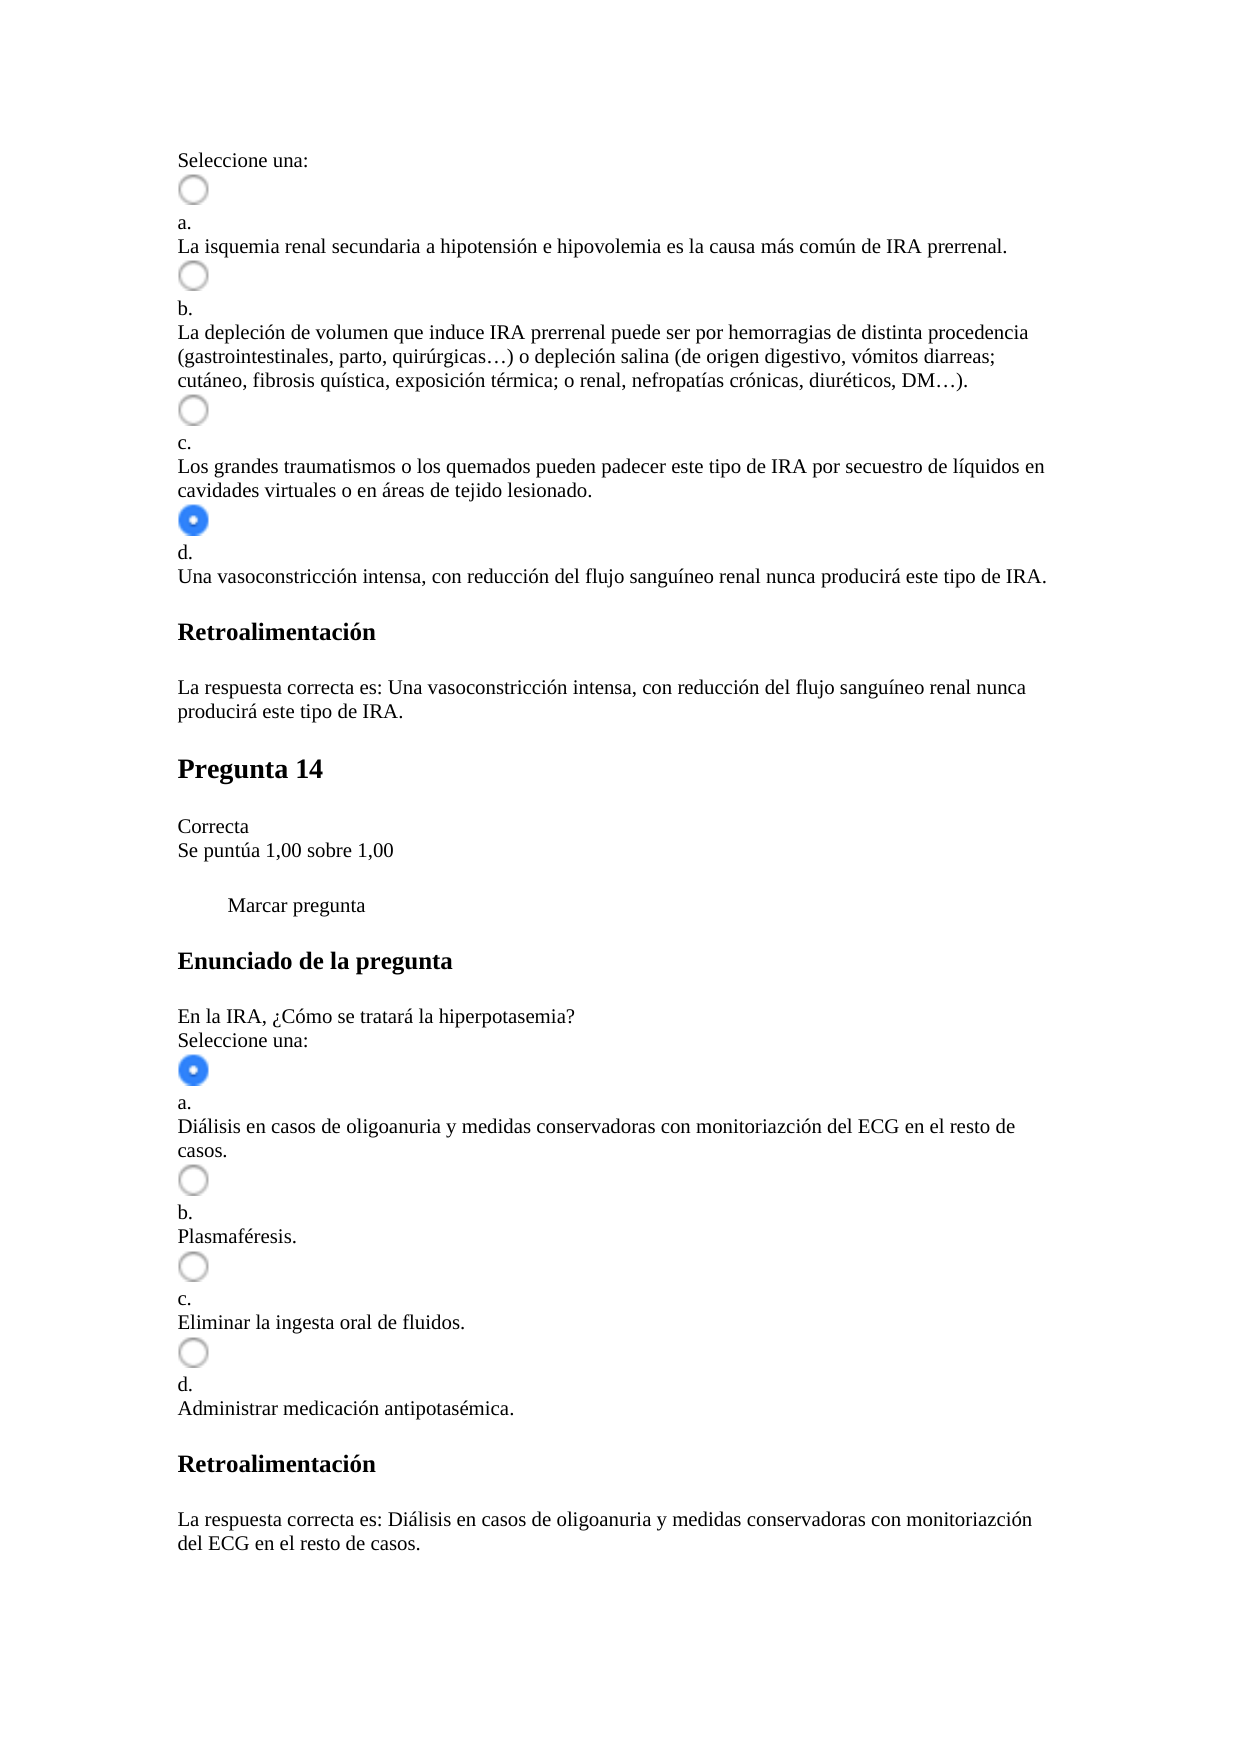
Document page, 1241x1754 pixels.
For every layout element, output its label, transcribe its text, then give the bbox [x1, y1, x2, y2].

text Eliminar la ingesta oral de fluidos. [177, 1310, 1063, 1334]
text a. [177, 209, 1063, 234]
text La respuesta correcta es: Diálisis en casos de oligoanuria y medidas conservadoras con monitoriazción del ECG en el resto de casos. [177, 1507, 1063, 1555]
text La respuesta correcta es: Una vasoconstricción intensa, con reducción del flujo sanguíneo renal nunca producirá este tipo de IRA. [177, 675, 1063, 723]
text Correcta [177, 814, 1063, 838]
picture [177, 1052, 211, 1086]
text d. [177, 540, 1063, 564]
text Los grandes traumatismos o los quemados pueden padecer este tipo de IRA por secuestro de líquidos en cavidades virtuales o en áreas de tejido lesionado. [177, 454, 1063, 502]
text Seleccione una: [177, 1028, 1063, 1052]
text Enunciado de la pregunta [177, 946, 1063, 975]
text Seleccione una: [177, 148, 1063, 172]
picture [177, 171, 211, 205]
text d. [177, 1372, 1063, 1396]
picture [177, 391, 211, 426]
picture [177, 257, 211, 291]
text Una vasoconstricción intensa, con reducción del flujo sanguíneo renal nunca producirá este tipo de IRA. [177, 564, 1063, 588]
text Administrar medicación antipotasémica. [177, 1396, 1063, 1420]
text En la IRA, ¿Cómo se tratará la hiperpotasemia? [177, 1004, 1063, 1028]
text Se puntúa 1,00 sobre 1,00 [177, 838, 1063, 862]
text Retroalimentación [177, 1449, 1063, 1478]
text Pregunta 14 [177, 752, 1063, 785]
text a. [177, 1090, 1063, 1114]
text Retroalimentación [177, 617, 1063, 646]
text c. [177, 1286, 1063, 1310]
text La depleción de volumen que induce IRA prerrenal puede ser por hemorragias de distinta procedencia (gastrointestinales, parto, quirúrgicas…) o depleción salina (de origen digestivo, vómitos diarreas; cutáneo, fibrosis quística, exposición térmica; o renal, nefropatías crónicas, diuréticos, DM…). [177, 320, 1063, 392]
text Diálisis en casos de oligoanuria y medidas conservadoras con monitoriazción del ECG en el resto de casos. [177, 1114, 1063, 1162]
picture [177, 502, 211, 536]
text b. [177, 296, 1063, 320]
picture [177, 1248, 211, 1282]
picture [177, 1162, 211, 1196]
text Marcar pregunta [177, 862, 1063, 917]
text b. [177, 1200, 1063, 1224]
picture [177, 1334, 211, 1368]
text c. [177, 430, 1063, 454]
text La isquemia renal secundaria a hipotensión e hipovolemia es la causa más común de IRA prerrenal. [177, 234, 1063, 258]
text Plasmaféresis. [177, 1224, 1063, 1248]
